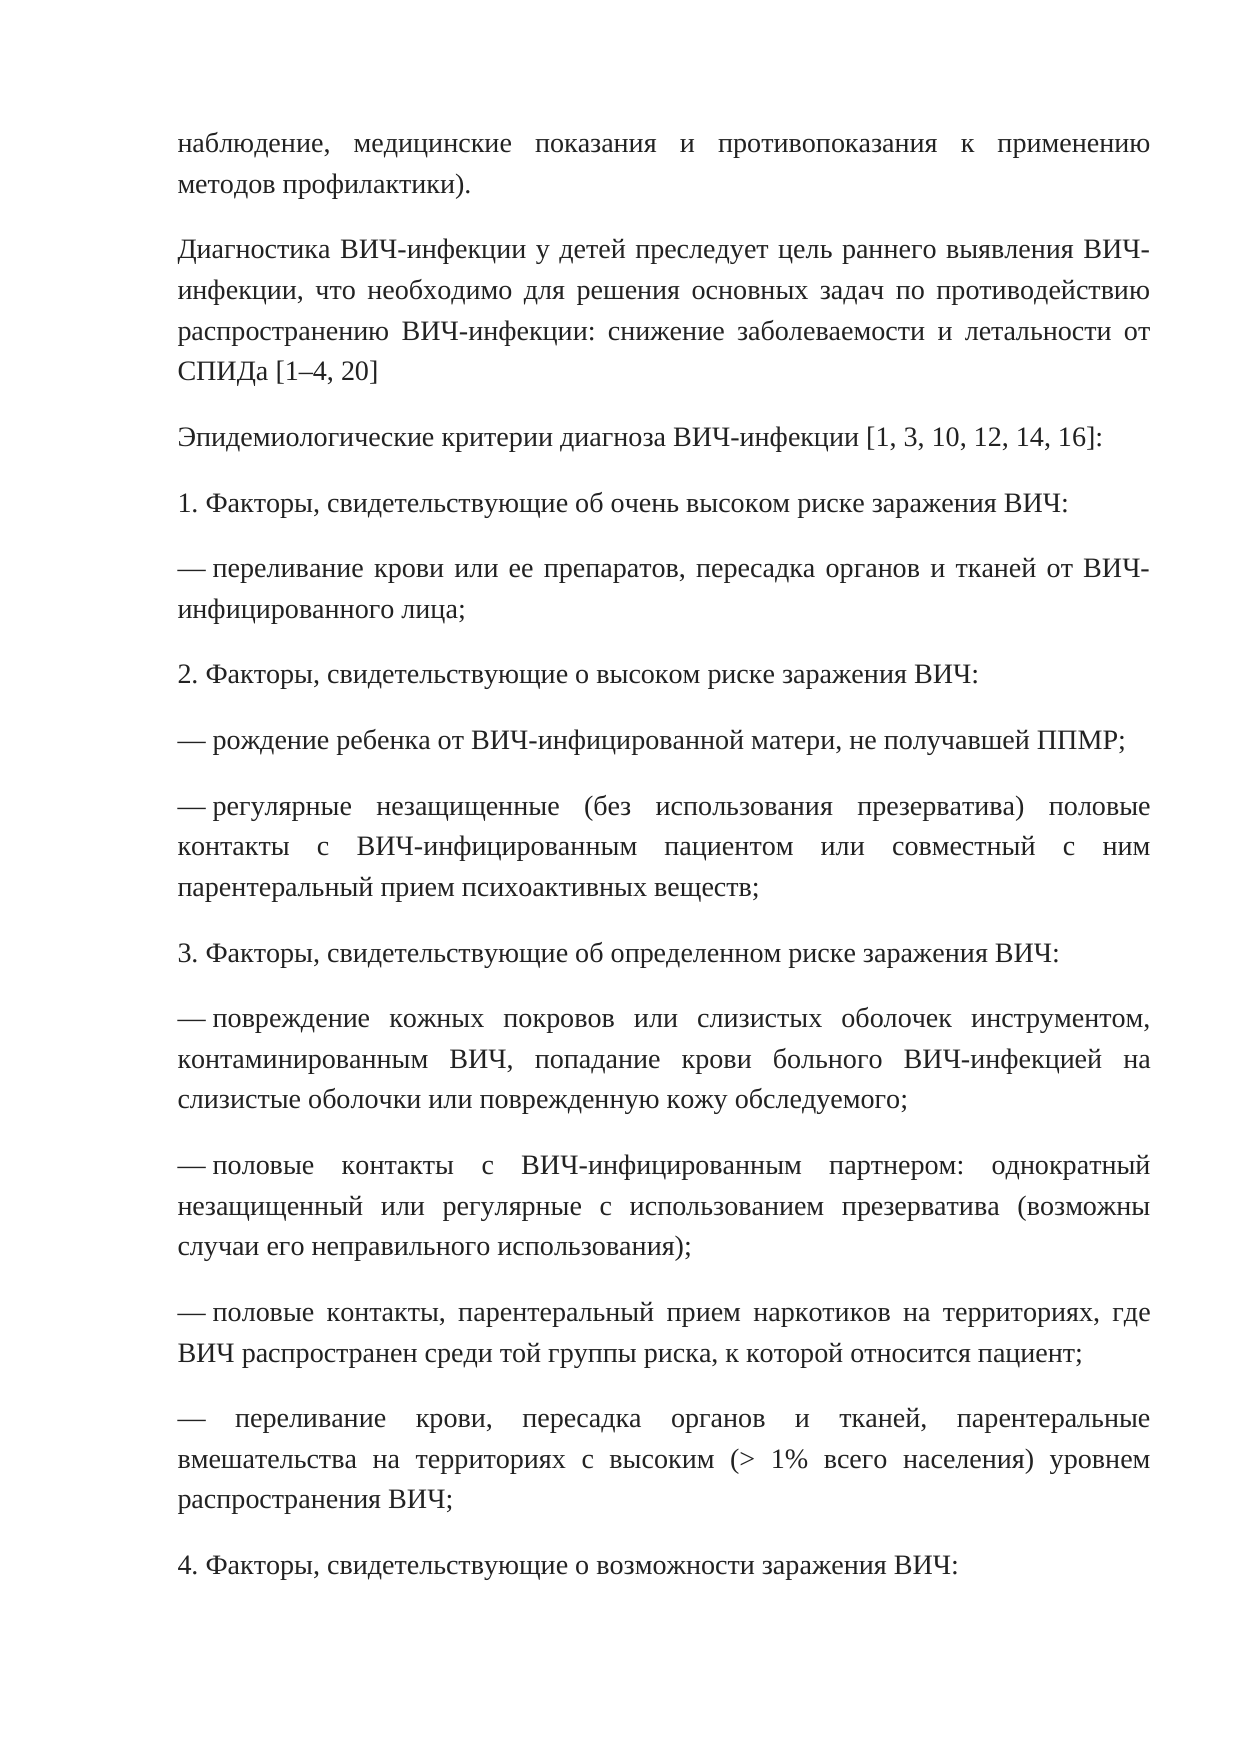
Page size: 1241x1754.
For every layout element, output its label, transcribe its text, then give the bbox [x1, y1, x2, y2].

text 2. Факторы, свидетельствующие о высоком риске заражения ВИЧ: [177, 649, 1152, 690]
text Эпидемиологические критерии диагноза ВИЧ-инфекции [1, 3, 10, 12, 14, 16]: [177, 412, 1152, 452]
text — переливание крови, пересадка органов и тканей, парентеральные вмешательства на территориях с высоким (> 1% всего населения) уровнем распространения ВИЧ; [177, 1393, 1152, 1515]
text 3. Факторы, свидетельствующие об определенном риске заражения ВИЧ: [177, 927, 1152, 968]
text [177, 118, 1152, 199]
text 1. Факторы, свидетельствующие об очень высоком риске заражения ВИЧ: [177, 477, 1152, 518]
text — повреждение кожных покровов или слизистых оболочек инструментом, контаминированным ВИЧ, попадание крови больного ВИЧ-инфекцией на слизистые оболочки или поврежденную кожу обследуемого; [177, 993, 1152, 1115]
text — половые контакты, парентеральный прием наркотиков на территориях, где ВИЧ распространен среди той группы риска, к которой относится пациент; [177, 1287, 1152, 1368]
text 4. Факторы, свидетельствующие о возможности заражения ВИЧ: [177, 1540, 1152, 1581]
text — половые контакты с ВИЧ-инфицированным партнером: однократный незащищенный или регулярные с использованием презерватива (возможны случаи его неправильного использования); [177, 1140, 1152, 1262]
text — регулярные незащищенные (без использования презерватива) половые контакты с ВИЧ-инфицированным пациентом или совместный с ним парентеральный прием психоактивных веществ; [177, 781, 1152, 902]
text Диагностика ВИЧ-инфекции у детей преследует цель раннего выявления ВИЧ-инфекции, что необходимо для решения основных задач по противодействию распространению ВИЧ-инфекции: снижение заболеваемости и летальности от СПИДа [1–4, 20] [177, 224, 1152, 387]
text — переливание крови или ее препаратов, пересадка органов и тканей от ВИЧ-инфицированного лица; [177, 543, 1152, 624]
text — рождение ребенка от ВИЧ-инфицированной матери, не получавшей ППМР; [177, 715, 1152, 756]
